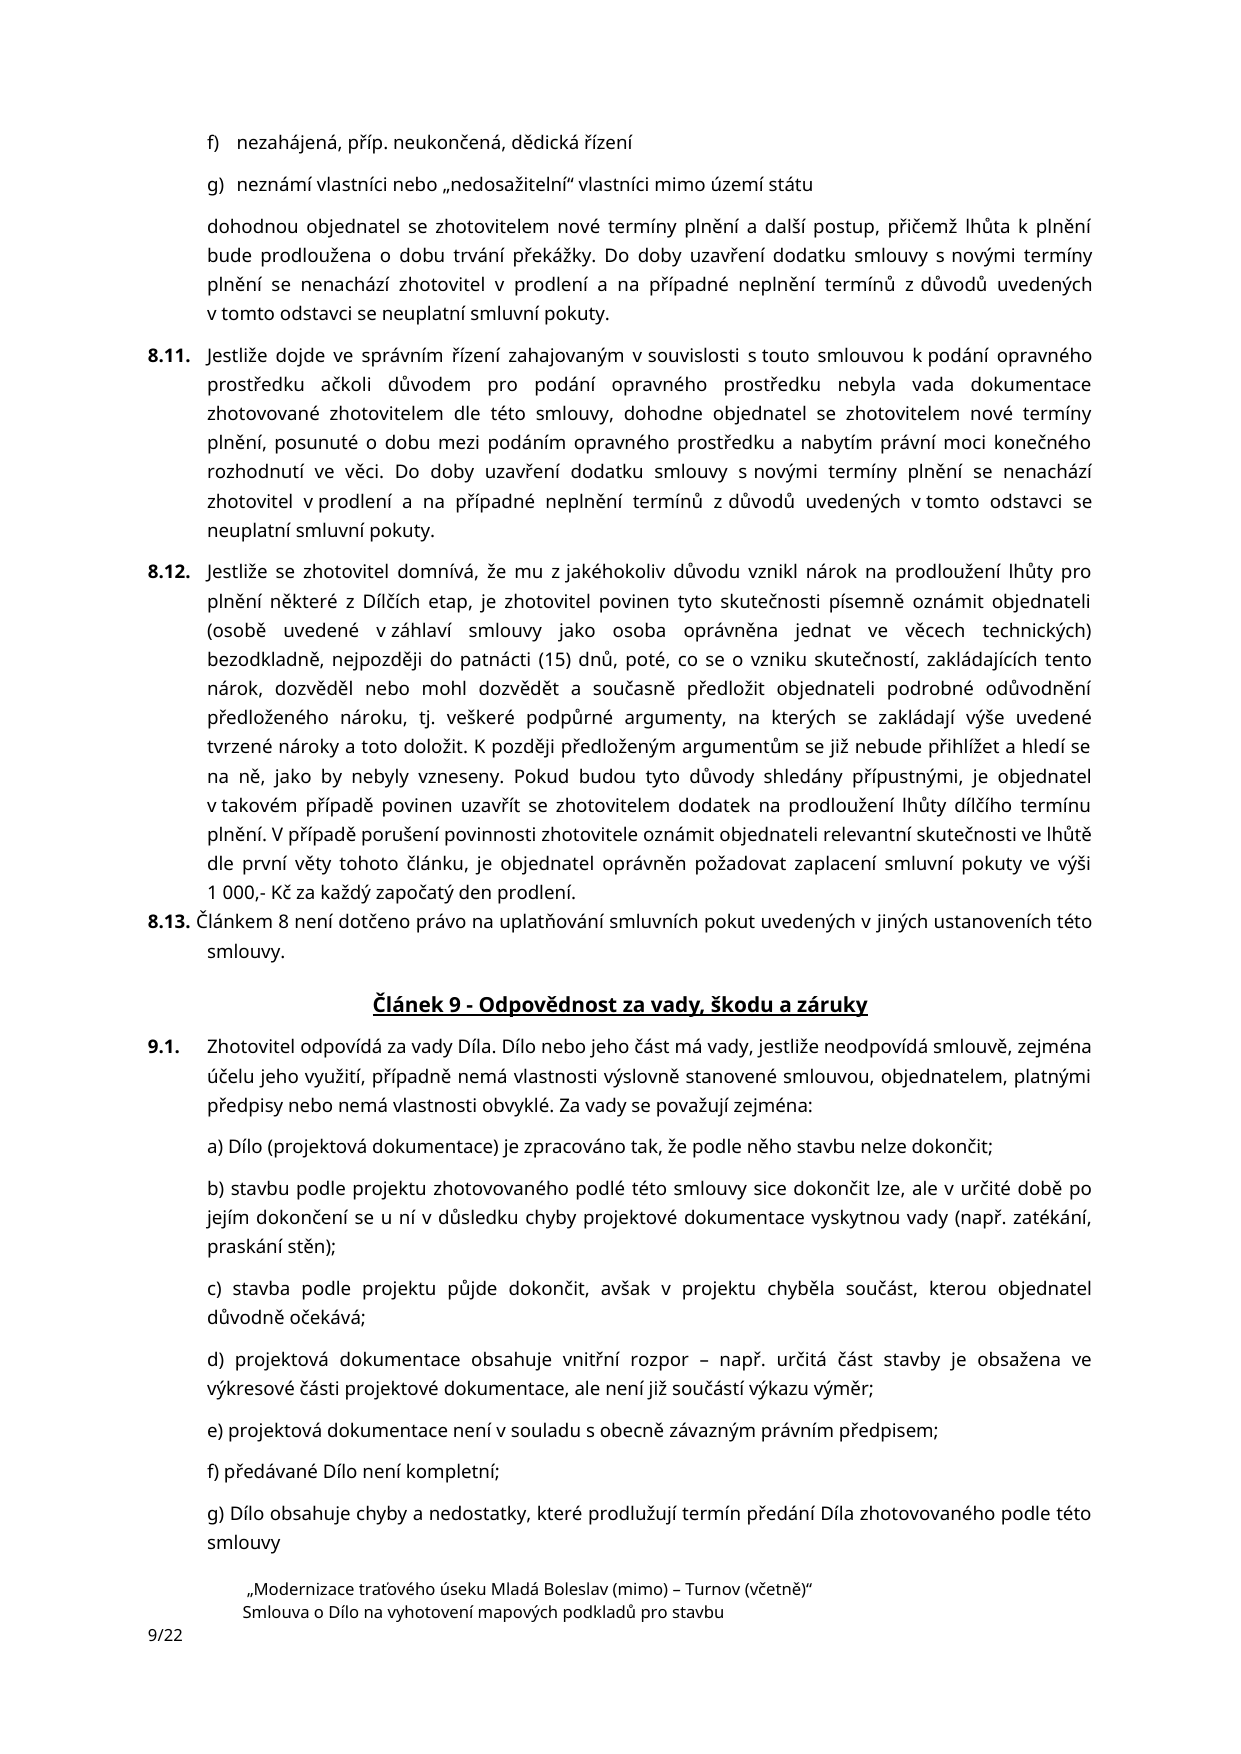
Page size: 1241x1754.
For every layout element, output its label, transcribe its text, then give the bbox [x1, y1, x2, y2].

subtitle d) projektová dokumentace obsahuje vnitřní rozpor – např. určitá část stavby je obsažena ve výkresové části projektové dokumentace, ale není již součástí výkazu výměr; [207, 1343, 1092, 1401]
subtitle g) Dílo obsahuje chyby a nedostatky, které prodlužují termín předání Díla zhotovovaného podle této smlouvy [207, 1497, 1092, 1556]
subtitle f) předávané Dílo není kompletní; [207, 1456, 1092, 1485]
subtitle b) stavbu podle projektu zhotovovaného podlé této smlouvy sice dokončit lze, ale v určité době po jejím dokončení se u ní v důsledku chyby projektové dokumentace vyskytnou vady (např. zatékání, praskání stěn); [207, 1172, 1092, 1260]
subtitle Článek 9 - Odpovědnost za vady, škodu a záruky [148, 989, 1092, 1018]
text dohodnou objednatel se zhotovitelem nové termíny plnění a další postup, přičemž lhůta k plnění bude prodloužena o dobu trvání překážky. Do doby uzavření dodatku smlouvy s novými termíny plnění se nenachází zhotovitel v prodlení a na případné neplnění termínů z důvodů uvedených v tomto odstavci se neuplatní smluvní pokuty. [207, 210, 1092, 326]
text 8.12. Jestliže se zhotovitel domnívá, že mu z jakéhokoliv důvodu vznikl nárok na prodloužení lhůty pro plnění některé z Dílčích etap, je zhotovitel povinen tyto skutečnosti písemně oznámit objednateli (osobě uvedené v záhlaví smlouvy jako osoba oprávněna jednat ve věcech technických) bezodkladně, nejpozději do patnácti (15) dnů, poté, co se o vzniku skutečností, zakládajících tento nárok, dozvěděl nebo mohl dozvědět a současně předložit objednateli podrobné odůvodnění předloženého nároku, tj. veškeré podpůrné argumenty, na kterých se zakládají výše uvedené tvrzené nároky a toto doložit. K později předloženým argumentům se již nebude přihlížet a hledí se na ně, jako by nebyly vzneseny. Pokud budou tyto důvody shledány přípustnými, je objednatel v takovém případě povinen uzavřít se zhotovitelem dodatek na prodloužení lhůty dílčího termínu plnění. V případě porušení povinnosti zhotovitele oznámit objednateli relevantní skutečnosti ve lhůtě dle první věty tohoto článku, je objednatel oprávněn požadovat zaplacení smluvní pokuty ve výši 1 000,- Kč za každý započatý den prodlení. [148, 556, 1092, 906]
text 8.11. Jestliže dojde ve správním řízení zahajovaným v souvislosti s touto smlouvou k podání opravného prostředku ačkoli důvodem pro podání opravného prostředku nebyla vada dokumentace zhotovované zhotovitelem dle této smlouvy, dohodne objednatel se zhotovitelem nové termíny plnění, posunuté o dobu mezi podáním opravného prostředku a nabytím právní moci konečného rozhodnutí ve věci. Do doby uzavření dodatku smlouvy s novými termíny plnění se nenachází zhotovitel v prodlení a na případné neplnění termínů z důvodů uvedených v tomto odstavci se neuplatní smluvní pokuty. [148, 339, 1092, 543]
subtitle c) stavba podle projektu půjde dokončit, avšak v projektu chyběla součást, kterou objednatel důvodně očekává; [207, 1272, 1092, 1331]
text 8.13. Článkem 8 není dotčeno právo na uplatňování smluvních pokut uvedených v jiných ustanoveních této smlouvy. [148, 906, 1092, 964]
subtitle e) projektová dokumentace není v souladu s obecně závazným právním předpisem; [207, 1414, 1092, 1443]
text f) nezahájená, příp. neukončená, dědická řízení [207, 126, 1092, 156]
subtitle a) Dílo (projektová dokumentace) je zpracováno tak, že podle něho stavbu nelze dokončit; [207, 1131, 1092, 1160]
text g) neznámí vlastníci nebo „nedosažitelní“ vlastníci mimo území státu [207, 168, 1092, 197]
subtitle 9.1. Zhotovitel odpovídá za vady Díla. Dílo nebo jeho část má vady, jestliže neodpovídá smlouvě, zejména účelu jeho využití, případně nemá vlastnosti výslovně stanovené smlouvou, objednatelem, platnými předpisy nebo nemá vlastnosti obvyklé. Za vady se považují zejména: [148, 1031, 1092, 1118]
